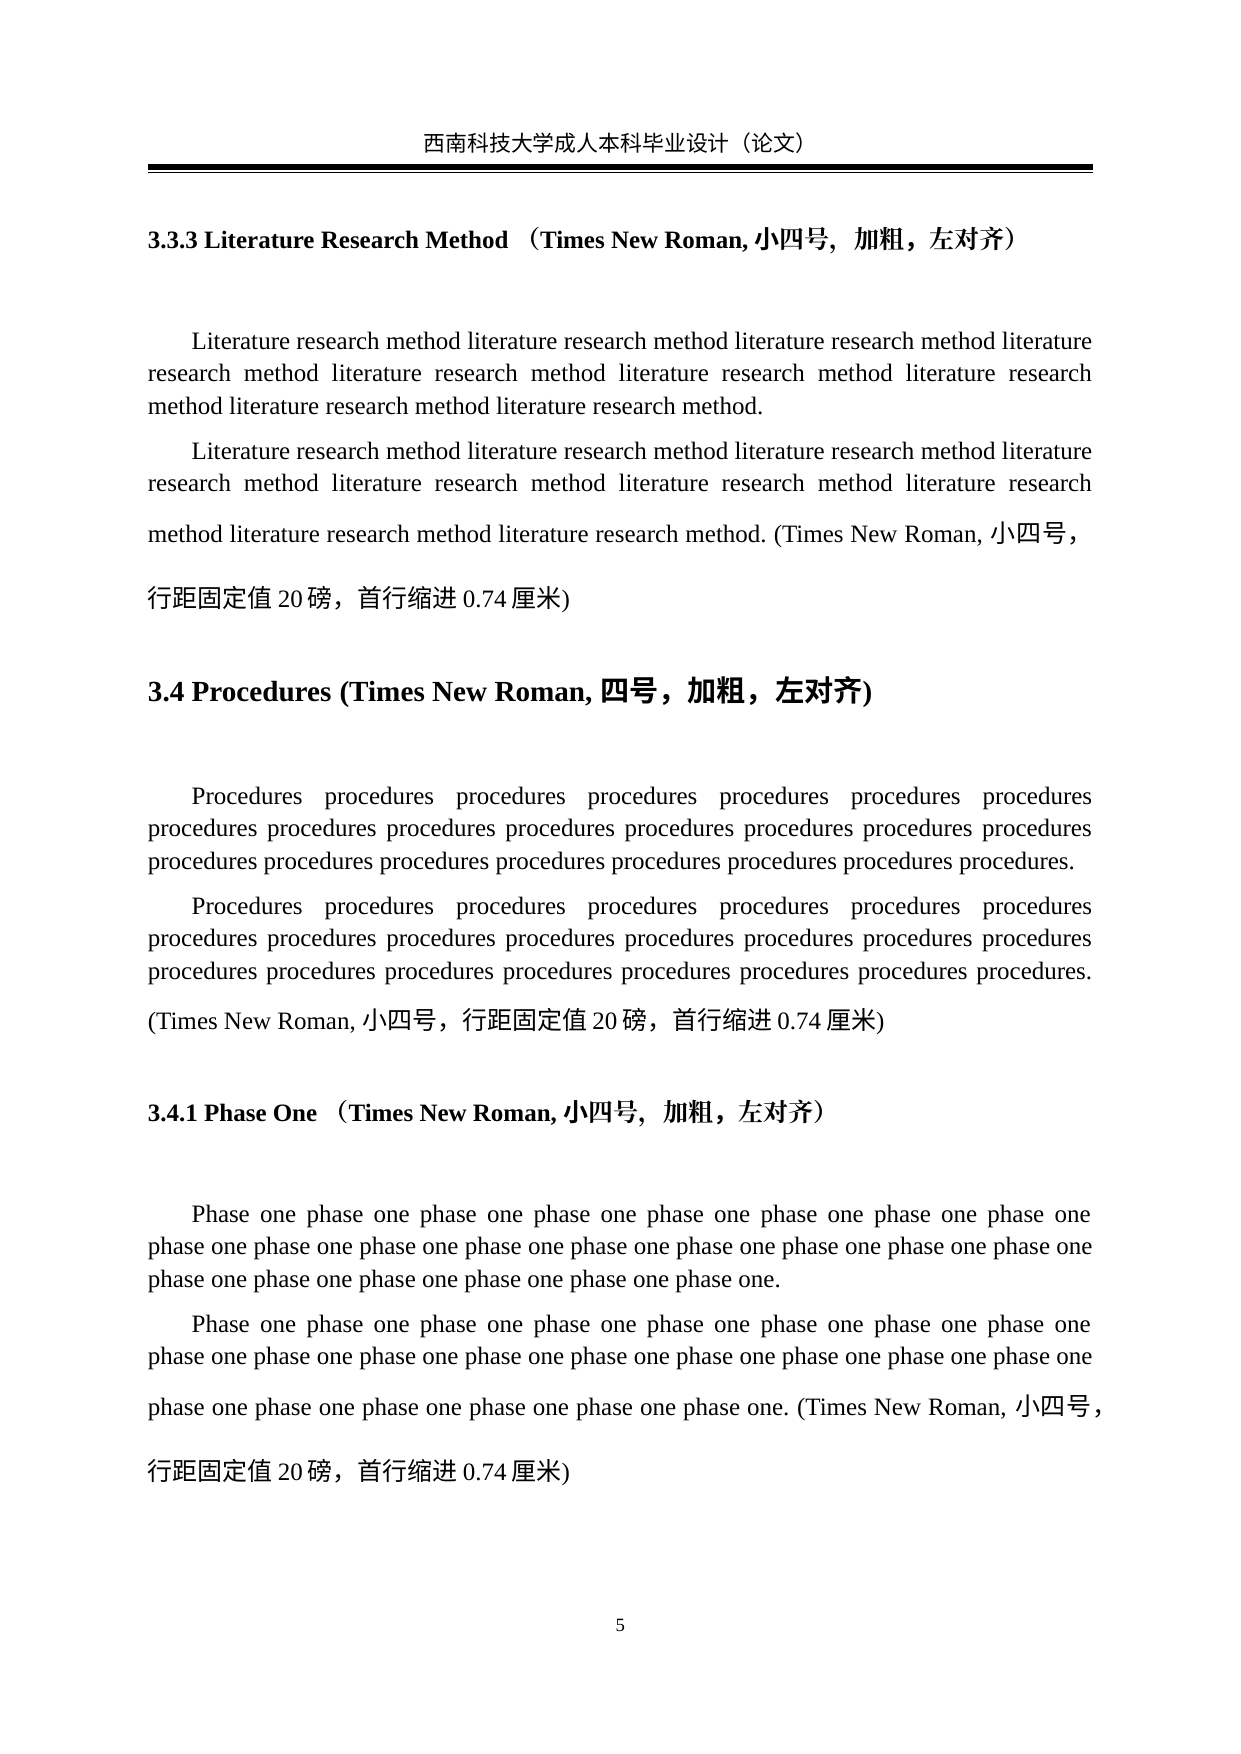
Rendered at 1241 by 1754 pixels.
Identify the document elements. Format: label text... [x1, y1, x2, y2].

text Procedures procedures procedures procedures procedures procedures procedures procedures procedures procedures procedures procedures procedures procedures procedures procedures procedures procedures procedures procedures procedures procedures procedures. [148, 779, 1093, 876]
text Phase one phase one phase one phase one phase one phase one phase one phase one phase one phase one phase one phase one phase one phase one phase one phase one phase one phase one phase one phase one phase one phase one phase one. (Times New Roman, 小四号，行距固定值20磅，首行缩进0.74厘米) [148, 1307, 1093, 1502]
text 3.3.3 Literature Research Method （Times New Roman, 小四号，加粗，左对齐） [148, 205, 1093, 270]
text 3.4.1 Phase One （Times New Roman, 小四号，加粗，左对齐） [148, 1078, 1093, 1143]
text 3.4 Procedures (Times New Roman, 四号，加粗，左对齐) [148, 656, 1093, 721]
text Procedures procedures procedures procedures procedures procedures procedures procedures procedures procedures procedures procedures procedures procedures procedures procedures procedures procedures procedures procedures procedures procedures procedures. (Times New Roman, 小四号，行距固定值20磅，首行缩进0.74厘米) [148, 889, 1093, 1051]
text Literature research method literature research method literature research method literature research method literature research method literature research method literature research method literature research method literature research method. (Times New Roman, 小四号，行距固定值20磅，首行缩进0.74厘米) [148, 434, 1093, 629]
text Phase one phase one phase one phase one phase one phase one phase one phase one phase one phase one phase one phase one phase one phase one phase one phase one phase one phase one phase one phase one phase one phase one phase one. [148, 1197, 1093, 1294]
text Literature research method literature research method literature research method literature research method literature research method literature research method literature research method literature research method literature research method. [148, 324, 1093, 421]
